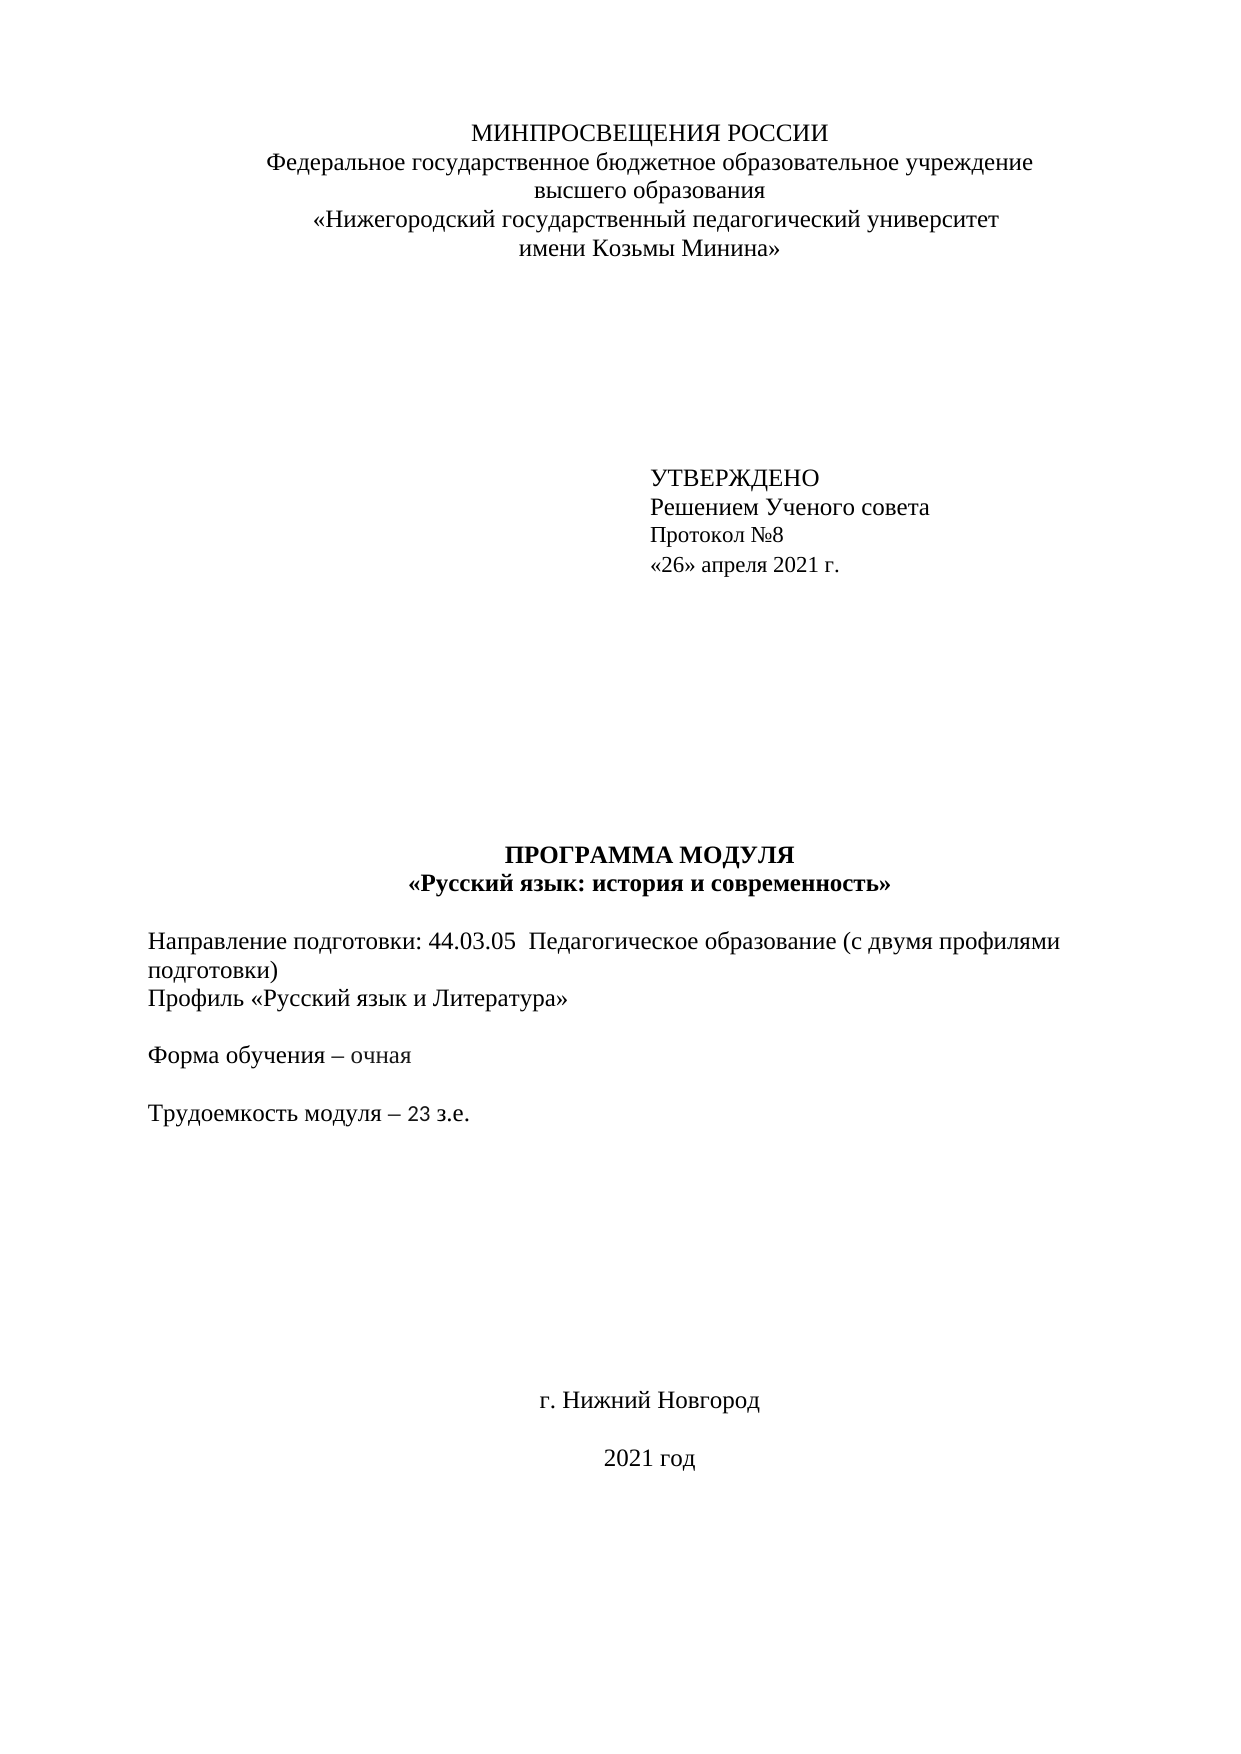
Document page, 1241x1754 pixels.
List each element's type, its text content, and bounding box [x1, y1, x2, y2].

text Профиль «Русский язык и Литература» [148, 983, 1152, 1012]
text Направление подготовки: 44.03.05 Педагогическое образование (с двумя профилями подготовки) [148, 926, 1152, 983]
text «Русский язык: история и современность» [148, 868, 1152, 897]
text 2021 год [148, 1443, 1152, 1472]
text Протокол №8 [650, 521, 1152, 547]
text УТВЕРЖДЕНО [650, 463, 1152, 492]
text «Нижегородский государственный педагогический университет [148, 204, 1152, 233]
text высшего образования [148, 176, 1152, 204]
text Форма обучения – очная [148, 1040, 1152, 1069]
text Решением Ученого совета [650, 492, 1152, 521]
text имени Козьмы Минина» [148, 233, 1152, 262]
text Федеральное государственное бюджетное образовательное учреждение [148, 147, 1152, 176]
text Трудоемкость модуля – 23 з.е. [148, 1098, 1152, 1127]
text г. Нижний Новгород [148, 1386, 1152, 1414]
text программа модуля [148, 840, 1152, 868]
text МИНПРОСВЕЩЕНИЯ РОССИИ [148, 118, 1152, 147]
text «26» апреля 2021 г. [650, 551, 1152, 577]
